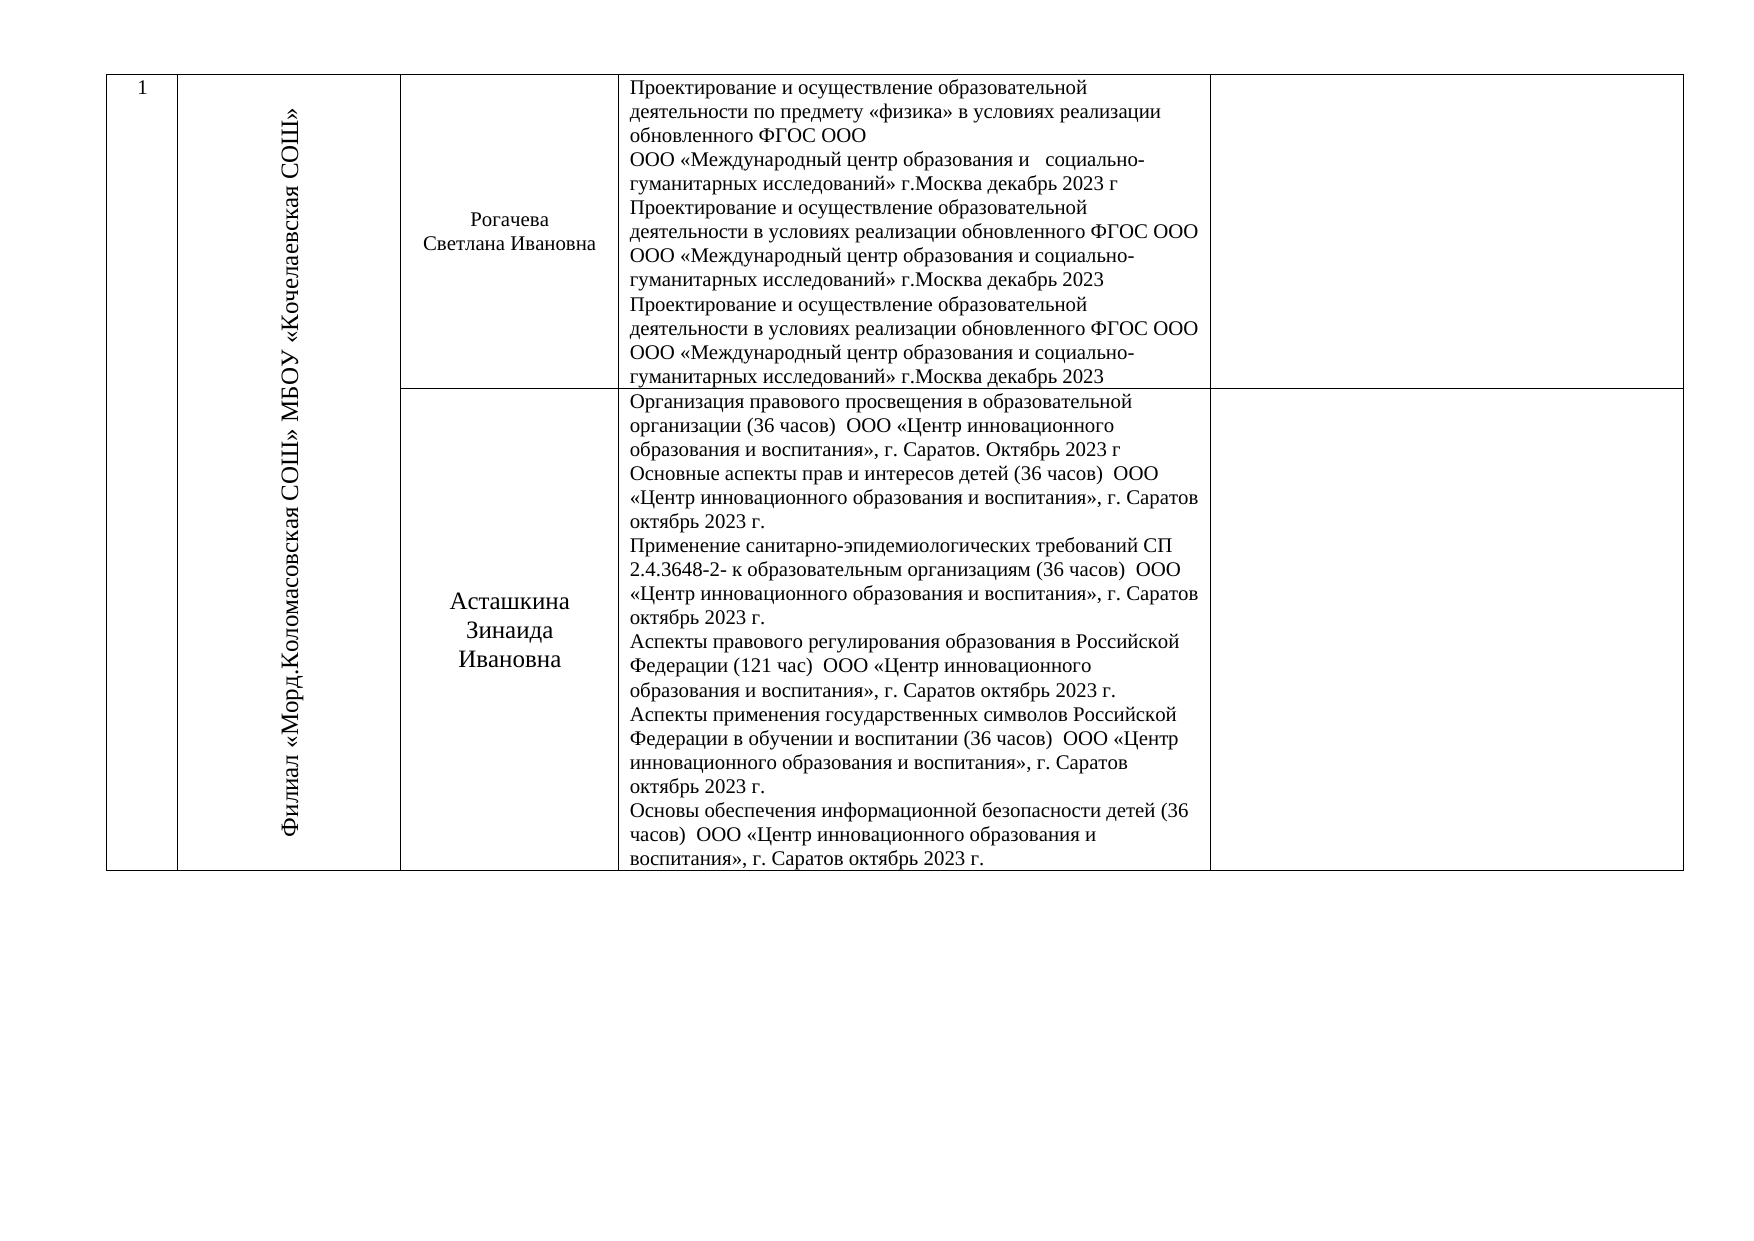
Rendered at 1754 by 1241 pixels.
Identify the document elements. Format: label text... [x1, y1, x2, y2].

table_cell [1211, 75, 1683, 388]
table_cell Асташкина Зинаида Ивановна [401, 389, 618, 870]
table_cell Рогачева Светлана Ивановна [401, 75, 618, 388]
table_cell Организация правового просвещения в образовательной организации (36 часов) ООО «Центр инновационного образования и воспитания», г. Саратов. Октябрь 2023 г Основные аспекты прав и интересов детей (36 часов) ООО «Центр инновационного образования и воспитания», г. Саратов октябрь 2023 г. Применение санитарно-эпидемиологических требований СП 2.4.3648-2- к образовательным организациям (36 часов) ООО «Центр инновационного образования и воспитания», г. Саратов октябрь 2023 г. Аспекты правового регулирования образования в Российской Федерации (121 час) ООО «Центр инновационного образования и воспитания», г. Саратов октябрь 2023 г. Аспекты применения государственных символов Российской Федерации в обучении и воспитании (36 часов) ООО «Центр инновационного образования и воспитания», г. Саратов октябрь 2023 г. Основы обеспечения информационной безопасности детей (36 часов) ООО «Центр инновационного образования и воспитания», г. Саратов октябрь 2023 г. [619, 389, 1210, 870]
table_cell 1 [107, 75, 177, 870]
table_cell Проектирование и осуществление образовательной деятельности по предмету «физика» в условиях реализации обновленного ФГОС ООО ООО «Международный центр образования и социально-гуманитарных исследований» г.Москва декабрь 2023 г Проектирование и осуществление образовательной деятельности в условиях реализации обновленного ФГОС ООО ООО «Международный центр образования и социально-гуманитарных исследований» г.Москва декабрь 2023 Проектирование и осуществление образовательной деятельности в условиях реализации обновленного ФГОС ООО ООО «Международный центр образования и социально-гуманитарных исследований» г.Москва декабрь 2023 [619, 75, 1210, 388]
table_cell Филиал «Морд.Коломасовская СОШ» МБОУ «Кочелаевская СОШ» [178, 75, 400, 870]
table_cell [1211, 389, 1683, 870]
